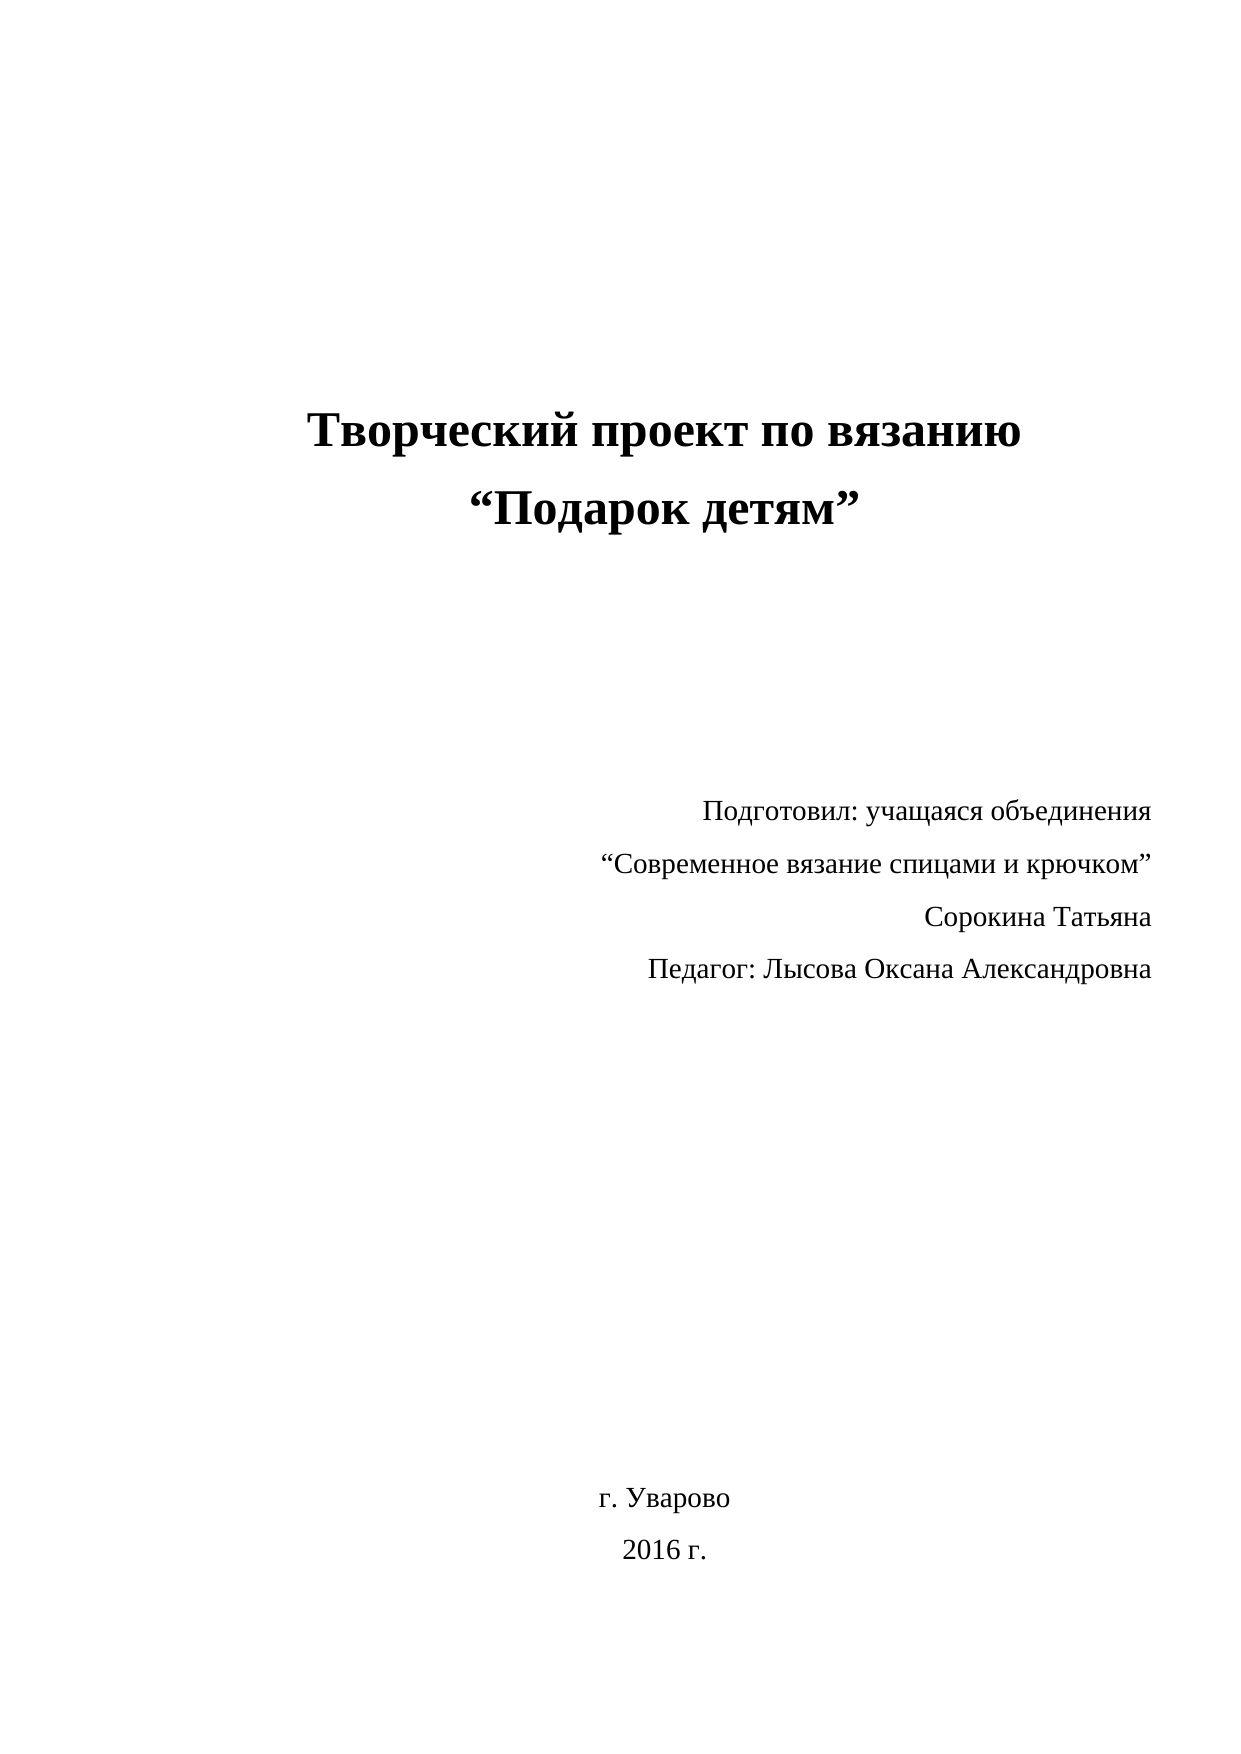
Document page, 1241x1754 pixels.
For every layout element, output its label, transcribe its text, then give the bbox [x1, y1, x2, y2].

text Подготовил: учащаяся объединения [177, 793, 1152, 827]
text 2016 г. [177, 1532, 1152, 1566]
text “Подарок детям” [177, 478, 1152, 536]
text г. Уварово [177, 1480, 1152, 1513]
text Педагог: Лысова Оксана Александровна [177, 952, 1152, 985]
text “Современное вязание спицами и крючком” [177, 846, 1152, 879]
text Сорокина Татьяна [177, 899, 1152, 932]
text Творческий проект по вязанию [177, 399, 1152, 457]
